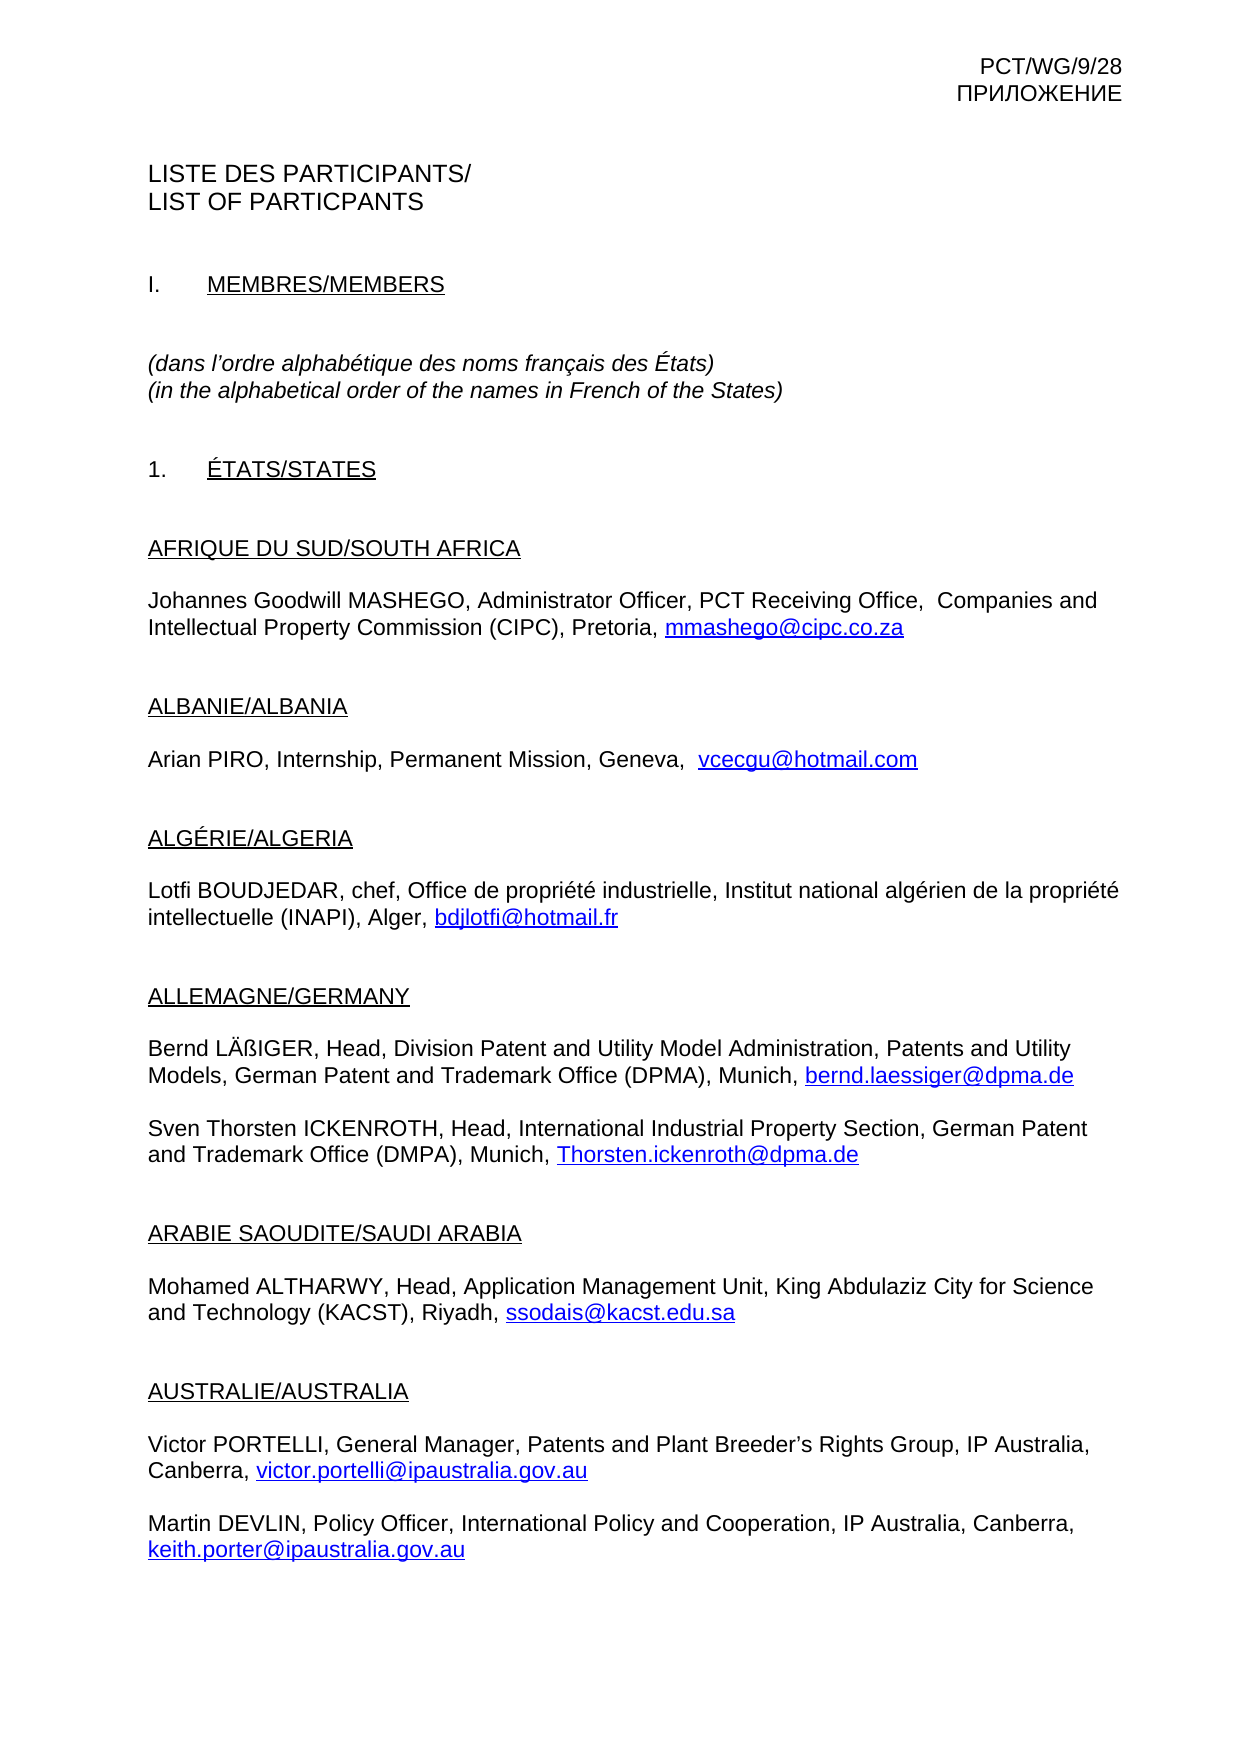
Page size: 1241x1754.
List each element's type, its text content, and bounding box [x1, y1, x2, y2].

text ALLEMAGNE/GERMANY [148, 983, 1122, 1009]
text Lotfi BOUDJEDAR, chef, Office de propriété industrielle, Institut national algérien de la propriété intellectuelle (INAPI), Alger, bdjlotfi@hotmail.fr [148, 877, 1122, 930]
text Martin DEVLIN, Policy Officer, International Policy and Cooperation, IP Australia, Canberra, keith.porter@ipaustralia.gov.au [148, 1510, 1122, 1562]
text I. MEMBRES/MEMBERS [148, 271, 1122, 297]
text (dans l’ordre alphabétique des noms français des États) [148, 350, 1122, 377]
text ALGÉRIE/ALGERIA [148, 824, 1122, 851]
text (in the alphabetical order of the names in French of the States) [148, 377, 1122, 403]
text Bernd LÄßIGER, Head, Division Patent and Utility Model Administration, Patents and Utility Models, German Patent and Trademark Office (DPMA), Munich, bernd.laessiger@dpma.de [148, 1035, 1122, 1088]
text Sven Thorsten ICKENROTH, Head, International Industrial Property Section, German Patent and Trademark Office (DMPA), Munich, Thorsten.ickenroth@dpma.de [148, 1114, 1122, 1167]
text AFRIQUE DU SUD/SOUTH AFRICA [148, 535, 1122, 561]
text 1. ÉTATS/STATES [148, 456, 1122, 482]
text Mohamed ALTHARWY, Head, Application Management Unit, King Abdulaziz City for Science and Technology (KACST), Riyadh, ssodais@kacst.edu.sa [148, 1273, 1122, 1325]
text ALBANIE/ALBANIA [148, 693, 1122, 719]
text LISTE DES PARTICIPANTS/ LIST OF PARTICPANTS [148, 158, 1122, 216]
text Arian PIRO, Internship, Permanent Mission, Geneva, vcecgu@hotmail.com [148, 746, 1122, 772]
text AUSTRALIE/AUSTRALIA [148, 1378, 1122, 1404]
text Victor PORTELLI, General Manager, Patents and Plant Breeder’s Rights Group, IP Australia, Canberra, victor.portelli@ipaustralia.gov.au [148, 1431, 1122, 1483]
text Johannes Goodwill MASHEGO, Administrator Officer, PCT Receiving Office, Companies and Intellectual Property Commission (CIPC), Pretoria, mmashego@cipc.co.za [148, 587, 1122, 640]
text ARABIE SAOUDITE/SAUDI ARABIA [148, 1220, 1122, 1246]
